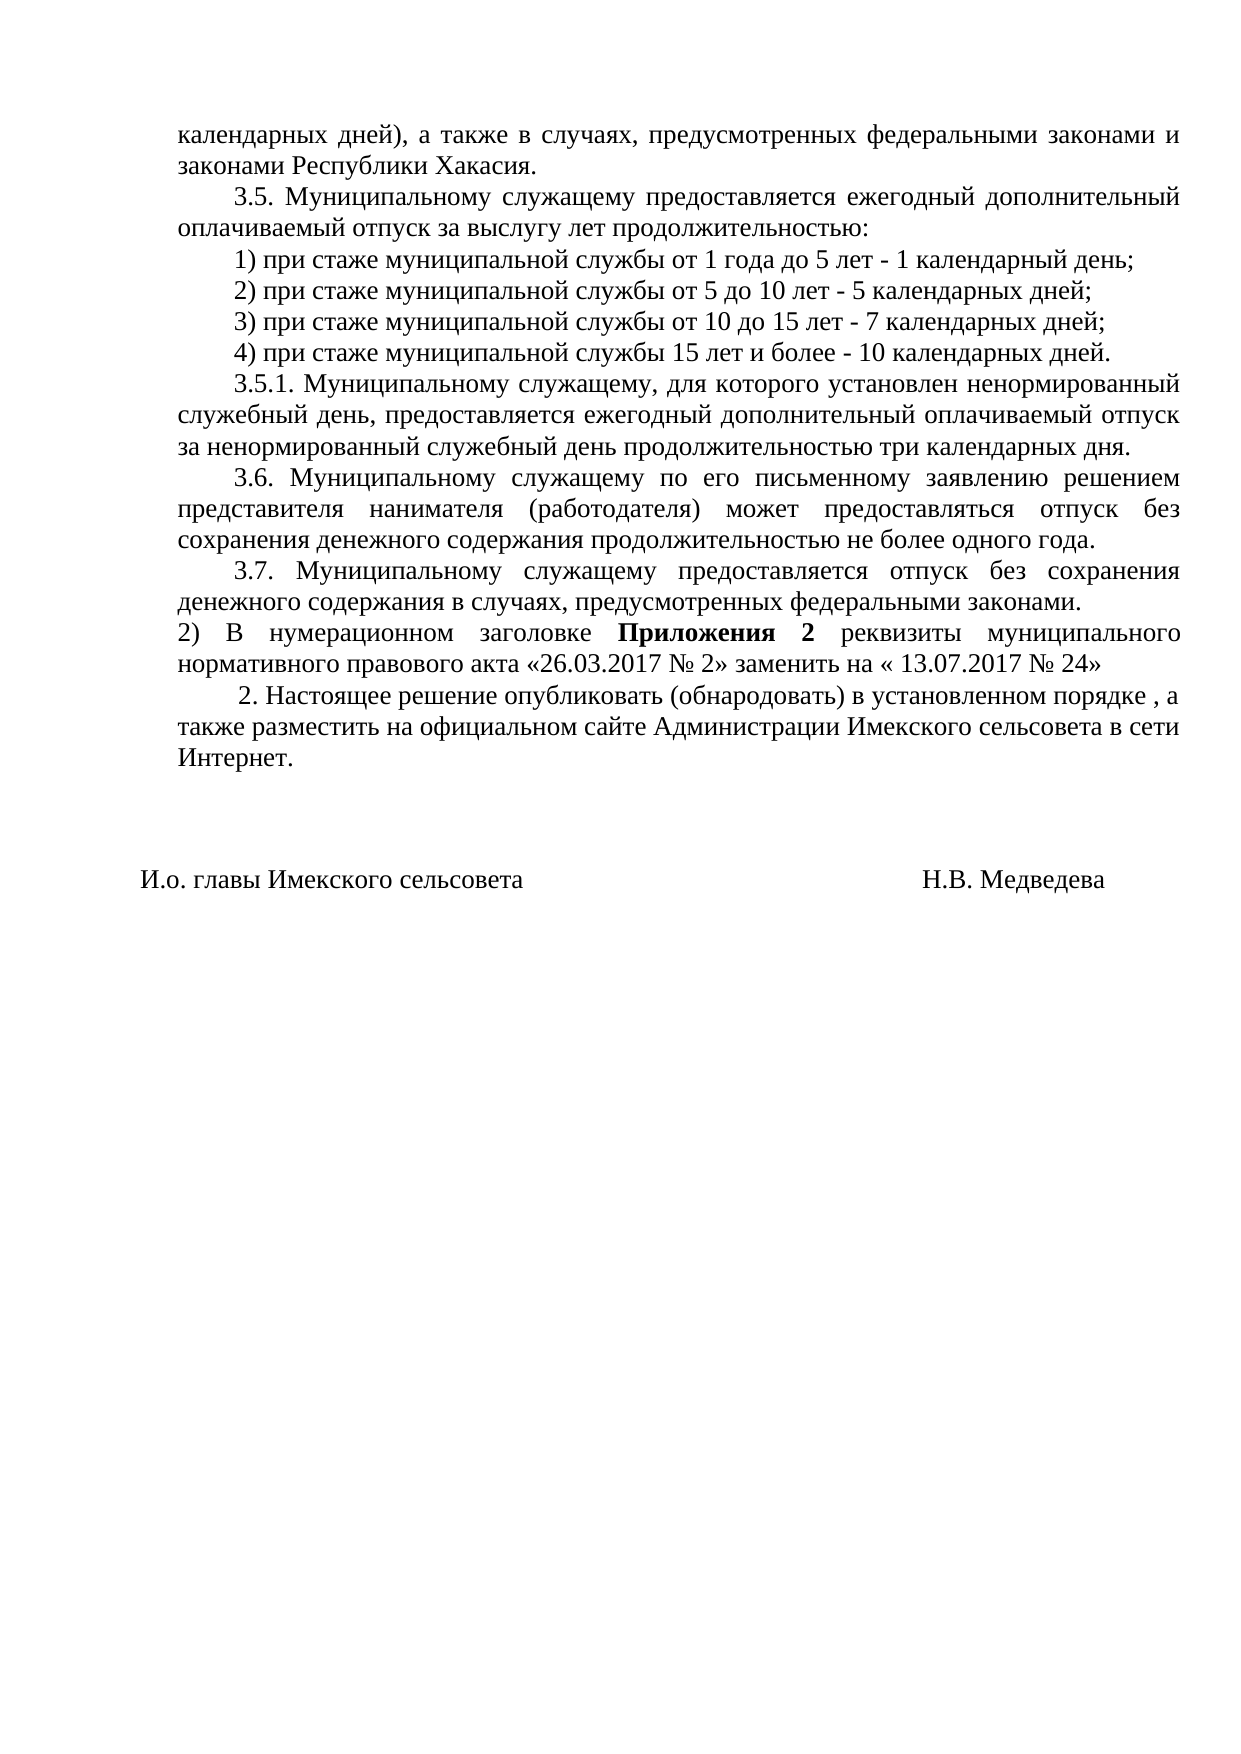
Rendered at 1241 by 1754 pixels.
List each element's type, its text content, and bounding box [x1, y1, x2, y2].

text 4) при стаже муниципальной службы 15 лет и более - 10 календарных дней. [177, 336, 1181, 367]
text 3.5. Муниципальному служащему предоставляется ежегодный дополнительный оплачиваемый отпуск за выслугу лет продолжительностью: [177, 180, 1181, 243]
text 3.5.1. Муниципальному служащему, для которого установлен ненормированный служебный день, предоставляется ежегодный дополнительный оплачиваемый отпуск за ненормированный служебный день продолжительностью три календарных дня. [177, 367, 1181, 461]
text 1) при стаже муниципальной службы от 1 года до 5 лет - 1 календарный день; [177, 243, 1181, 274]
text 3.7. Муниципальному служащему предоставляется отпуск без сохранения денежного содержания в случаях, предусмотренных федеральными законами. [177, 554, 1181, 616]
text 3.6. Муниципальному служащему по его письменному заявлению решением представителя нанимателя (работодателя) может предоставляться отпуск без сохранения денежного содержания продолжительностью не более одного года. [177, 461, 1181, 554]
text И.о. главы Имекского сельсовета Н.В. Медведева [140, 863, 1181, 894]
text 2. Настоящее решение опубликовать (обнародовать) в установленном порядке , а также разместить на официальном сайте Администрации Имекского сельсовета в сети Интернет. [177, 679, 1181, 772]
text 2) при стаже муниципальной службы от 5 до 10 лет - 5 календарных дней; [177, 274, 1181, 305]
text 2) В нумерационном заголовке Приложения 2 реквизиты муниципального нормативного правового акта «26.03.2017 № 2» заменить на « 13.07.2017 № 24» [177, 616, 1181, 679]
text 3) при стаже муниципальной службы от 10 до 15 лет - 7 календарных дней; [177, 305, 1181, 336]
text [177, 118, 1181, 180]
